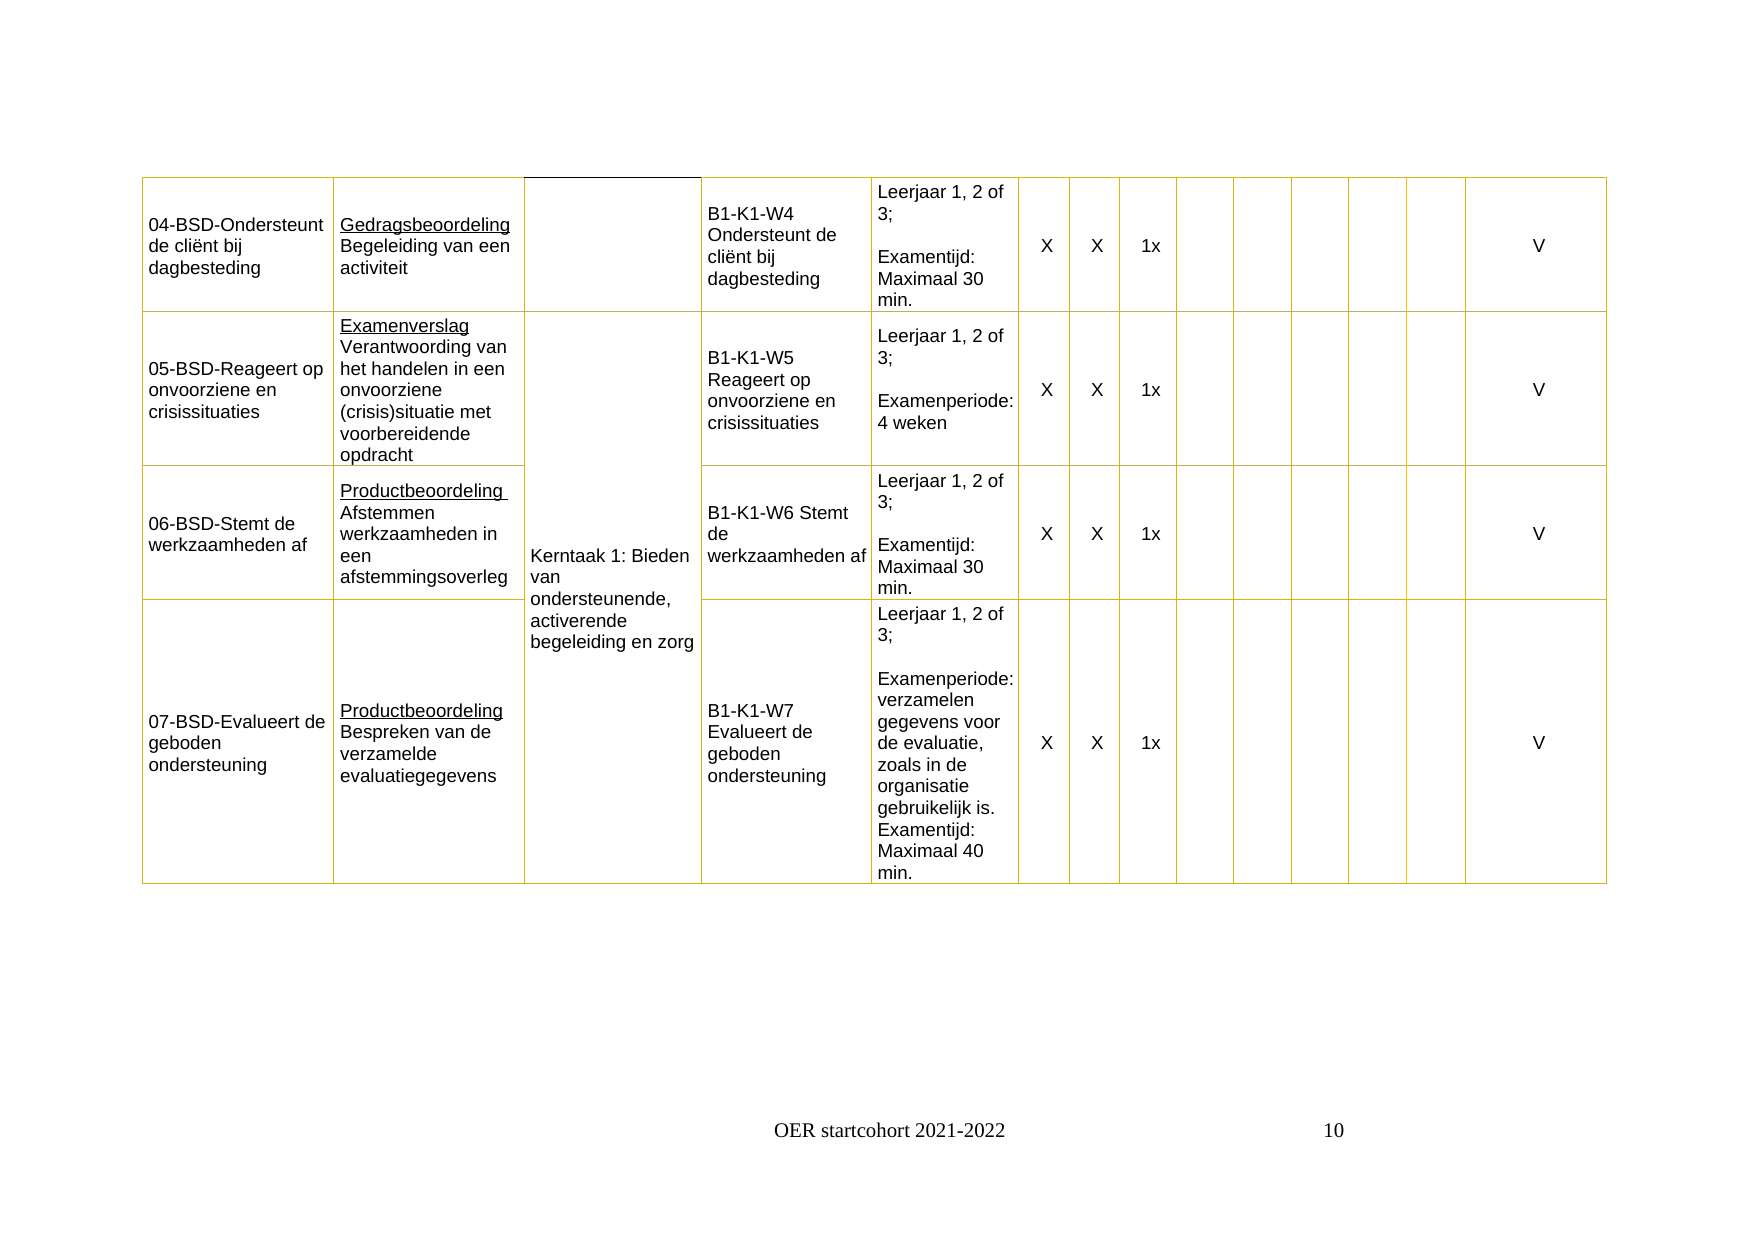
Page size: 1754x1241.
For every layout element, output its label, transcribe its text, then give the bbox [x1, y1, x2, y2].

table_cell V [1466, 600, 1606, 883]
table_cell [1234, 178, 1291, 311]
table_cell V [1466, 466, 1606, 599]
table_cell Productbeoordeling Bespreken van de verzamelde evaluatiegegevens [334, 600, 524, 883]
table_cell Kerntaak 1: Bieden van ondersteunende, activerende begeleiding en zorg [525, 312, 701, 883]
table_cell X [1070, 466, 1119, 599]
table_cell V [1466, 178, 1606, 311]
table_cell [1349, 466, 1406, 599]
table_cell B1-K1-W6 Stemt de werkzaamheden af [702, 466, 871, 599]
table_cell 1x [1120, 466, 1176, 599]
table_cell Leerjaar 1, 2 of 3; Examenperiode: 4 weken [872, 312, 1018, 465]
table_cell [1292, 466, 1348, 599]
table_cell B1-K1-W4 Ondersteunt de cliënt bij dagbesteding [702, 178, 871, 311]
table_cell 1x [1120, 312, 1176, 465]
table_cell X [1019, 466, 1069, 599]
table_cell B1-K1-W5 Reageert op onvoorziene en crisissituaties [702, 312, 871, 465]
table_cell 04-BSD-Ondersteunt de cliënt bij dagbesteding [143, 178, 333, 311]
table_cell X [1070, 312, 1119, 465]
table_cell X [1019, 178, 1069, 311]
table_cell X [1070, 178, 1119, 311]
table_cell Leerjaar 1, 2 of 3; Examentijd: Maximaal 30 min. [872, 466, 1018, 599]
table_cell [1177, 178, 1233, 311]
table_cell B1-K1-W7 Evalueert de geboden ondersteuning [702, 600, 871, 883]
table_cell V [1466, 312, 1606, 465]
table_cell [1234, 600, 1291, 883]
table_cell X [1070, 600, 1119, 883]
table_cell [1349, 312, 1406, 465]
table_cell [1407, 600, 1465, 883]
table_cell 1x [1120, 178, 1176, 311]
table_cell [1292, 312, 1348, 465]
table_cell [1292, 178, 1348, 311]
table_cell [1407, 466, 1465, 599]
table_cell [1407, 178, 1465, 311]
table_cell [1177, 312, 1233, 465]
table_cell [1407, 312, 1465, 465]
table_cell [1177, 466, 1233, 599]
table_cell X [1019, 600, 1069, 883]
table_cell Leerjaar 1, 2 of 3; Examenperiode: verzamelen gegevens voor de evaluatie, zoals in de organisatie gebruikelijk is. Examentijd: Maximaal 40 min. [872, 600, 1018, 883]
table_cell Productbeoordeling Afstemmen werkzaamheden in een afstemmingsoverleg [334, 466, 524, 599]
table_cell 05-BSD-Reageert op onvoorziene en crisissituaties [143, 312, 333, 465]
table_cell [1177, 600, 1233, 883]
table_cell [1234, 466, 1291, 599]
table_cell [1234, 312, 1291, 465]
table_cell [1292, 600, 1348, 883]
table_cell 07-BSD-Evalueert de geboden ondersteuning [143, 600, 333, 883]
table_cell [1349, 178, 1406, 311]
table_cell Examenverslag Verantwoording van het handelen in een onvoorziene (crisis)situatie met voorbereidende opdracht [334, 312, 524, 465]
table_cell [1349, 600, 1406, 883]
table_cell Gedragsbeoordeling Begeleiding van een activiteit [334, 178, 524, 311]
table_cell 06-BSD-Stemt de werkzaamheden af [143, 466, 333, 599]
table_cell X [1019, 312, 1069, 465]
table_cell 1x [1120, 600, 1176, 883]
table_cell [872, 178, 1018, 311]
